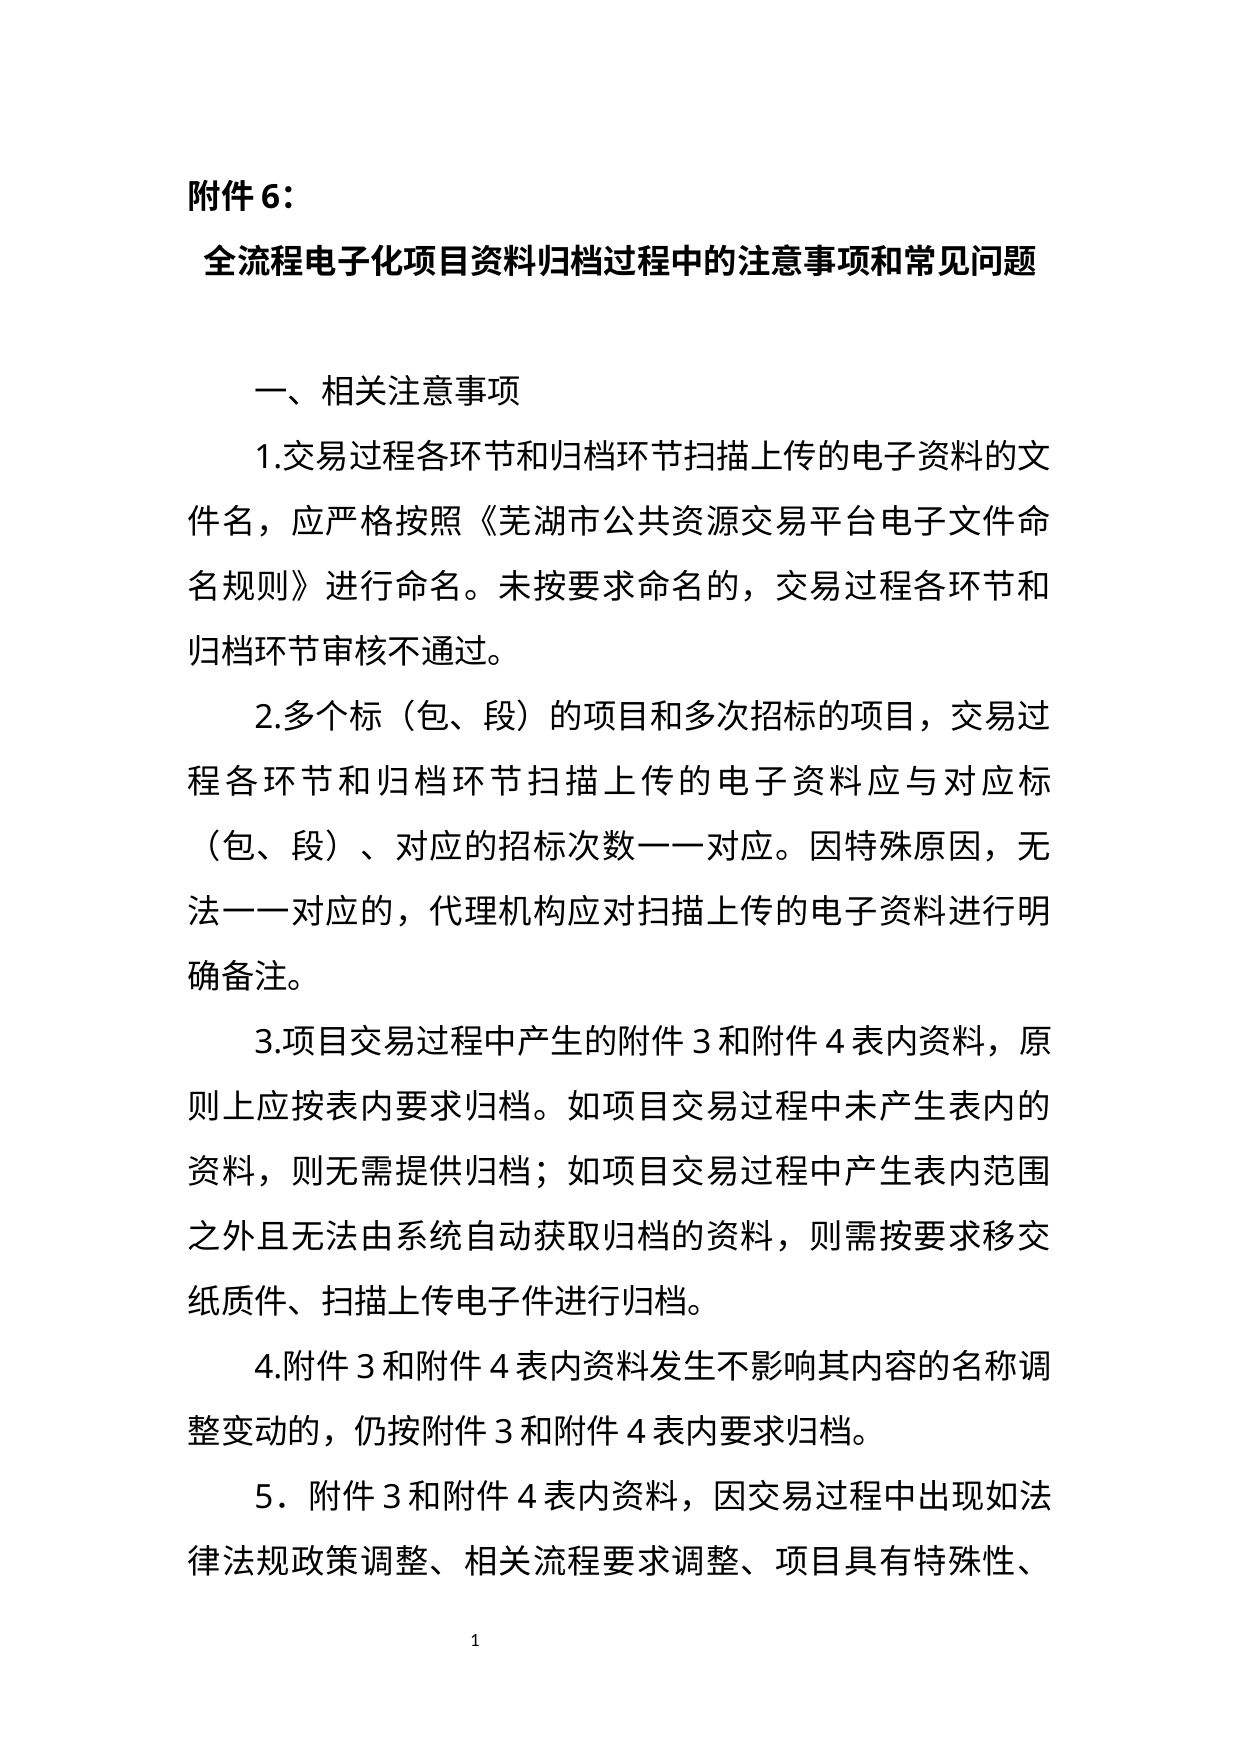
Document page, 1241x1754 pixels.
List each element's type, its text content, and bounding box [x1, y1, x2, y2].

text 全流程电子化项目资料归档过程中的注意事项和常见问题 [187, 227, 1053, 292]
text 2.多个标（包、段）的项目和多次招标的项目，交易过程各环节和归档环节扫描上传的电子资料应与对应标（包、段）、对应的招标次数一一对应。因特殊原因，无法一一对应的，代理机构应对扫描上传的电子资料进行明确备注。 [187, 682, 1053, 1007]
text 4.附件3和附件4表内资料发生不影响其内容的名称调整变动的，仍按附件3和附件4表内要求归档。 [187, 1332, 1053, 1462]
text 一、相关注意事项 [187, 357, 1053, 422]
text 1.交易过程各环节和归档环节扫描上传的电子资料的文件名，应严格按照《芜湖市公共资源交易平台电子文件命名规则》进行命名。未按要求命名的，交易过程各环节和归档环节审核不通过。 [187, 422, 1053, 682]
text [187, 1462, 1053, 1592]
text 附件6： [187, 162, 1053, 227]
text 3.项目交易过程中产生的附件3和附件4表内资料，原则上应按表内要求归档。如项目交易过程中未产生表内的资料，则无需提供归档；如项目交易过程中产生表内范围之外且无法由系统自动获取归档的资料，则需按要求移交纸质件、扫描上传电子件进行归档。 [187, 1007, 1053, 1332]
